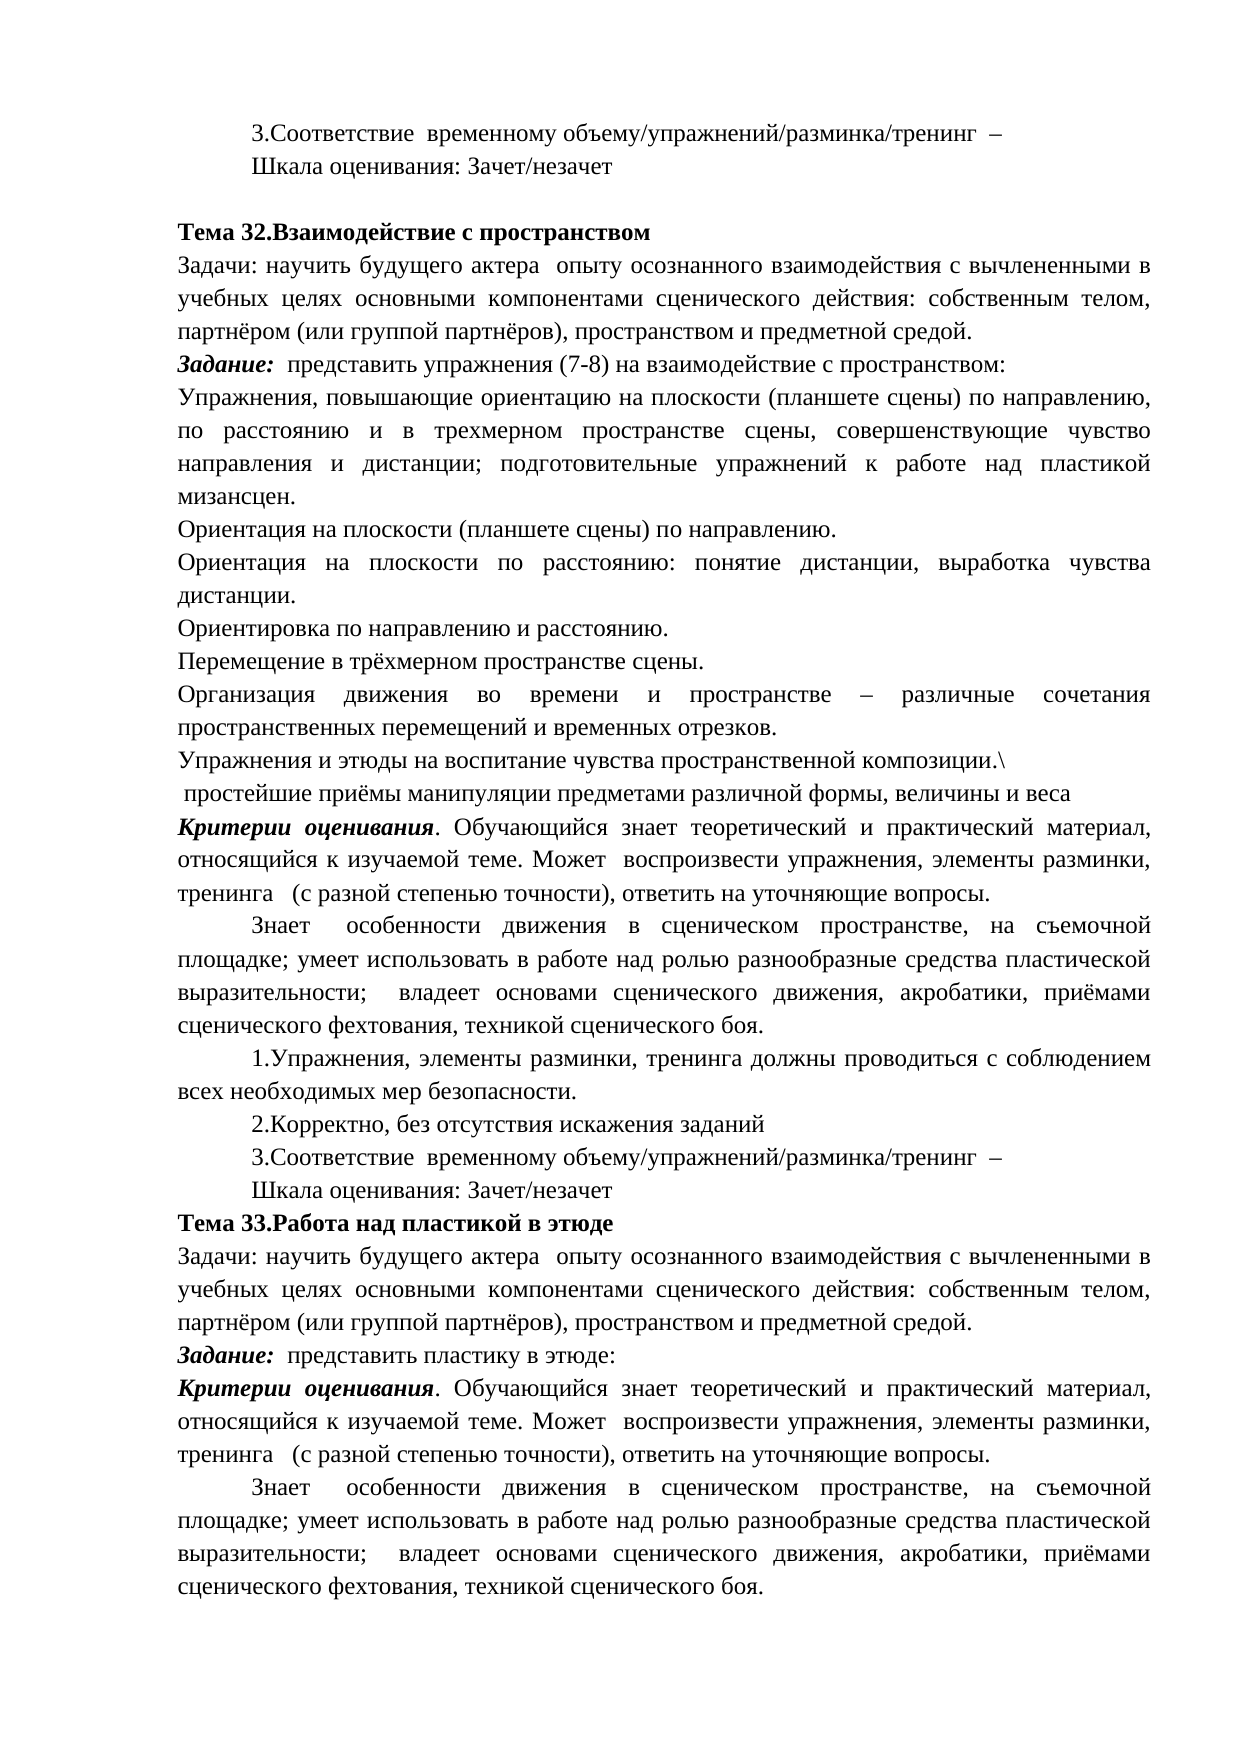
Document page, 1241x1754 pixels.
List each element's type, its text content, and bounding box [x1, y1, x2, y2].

text Задание: представить пластику в этюде: [177, 1340, 1152, 1369]
text 1.Упражнения, элементы разминки, тренинга должны проводиться с соблюдением всех необходимых мер безопасности. [177, 1043, 1152, 1104]
text Задание: представить упражнения (7-8) на взаимодействие с пространством: [177, 349, 1152, 378]
text Упражнения, повышающие ориентацию на плоскости (планшете сцены) по направлению, по расстоянию и в трехмерном пространстве сцены, совершенствующие чувство направления и дистанции; подготовительные упражнений к работе над пластикой мизансцен. [177, 382, 1152, 510]
text Ориентация на плоскости по расстоянию: понятие дистанции, выработка чувства дистанции. [177, 547, 1152, 609]
text Упражнения и этюды на воспитание чувства пространственной композиции.\ [177, 746, 1152, 774]
text Критерии оценивания. Обучающийся знает теоретический и практический материал, относящийся к изучаемой теме. Может воспроизвести упражнения, элементы разминки, тренинга (с разной степенью точности), ответить на уточняющие вопросы. [177, 812, 1152, 906]
text Шкала оценивания: Зачет/незачет [177, 1175, 1152, 1203]
text Организация движения во времени и пространстве – различные сочетания пространственных перемещений и временных отрезков. [177, 679, 1152, 741]
text Задачи: научить будущего актера опыту осознанного взаимодействия с вычлененными в учебных целях основными компонентами сценического действия: собственным телом, партнёром (или группой партнёров), пространством и предметной средой. [177, 1241, 1152, 1336]
text простейшие приёмы манипуляции предметами различной формы, величины и веса [177, 778, 1152, 807]
text Задачи: научить будущего актера опыту осознанного взаимодействия с вычлененными в учебных целях основными компонентами сценического действия: собственным телом, партнёром (или группой партнёров), пространством и предметной средой. [177, 250, 1152, 345]
text 3.Соответствие временному объему/упражнений/разминка/тренинг – [177, 1142, 1152, 1171]
text Шкала оценивания: Зачет/незачет [177, 151, 1152, 180]
text 2.Корректно, без отсутствия искажения заданий [177, 1109, 1152, 1137]
text Ориентировка по направлению и расстоянию. [177, 613, 1152, 642]
text Тема 33.Работа над пластикой в этюде [177, 1208, 1152, 1237]
text Тема 32.Взаимодействие с пространством [177, 217, 1152, 246]
text Ориентация на плоскости (планшете сцены) по направлению. [177, 514, 1152, 543]
text Знает особенности движения в сценическом пространстве, на съемочной площадке; умеет использовать в работе над ролью разнообразные средства пластической выразительности; владеет основами сценического движения, акробатики, приёмами сценического фехтования, техникой сценического боя. [177, 1472, 1152, 1600]
text Знает особенности движения в сценическом пространстве, на съемочной площадке; умеет использовать в работе над ролью разнообразные средства пластической выразительности; владеет основами сценического движения, акробатики, приёмами сценического фехтования, техникой сценического боя. [177, 911, 1152, 1038]
text Перемещение в трёхмерном пространстве сцены. [177, 646, 1152, 675]
text Критерии оценивания. Обучающийся знает теоретический и практический материал, относящийся к изучаемой теме. Может воспроизвести упражнения, элементы разминки, тренинга (с разной степенью точности), ответить на уточняющие вопросы. [177, 1373, 1152, 1468]
text 3.Соответствие временному объему/упражнений/разминка/тренинг – [177, 118, 1152, 147]
